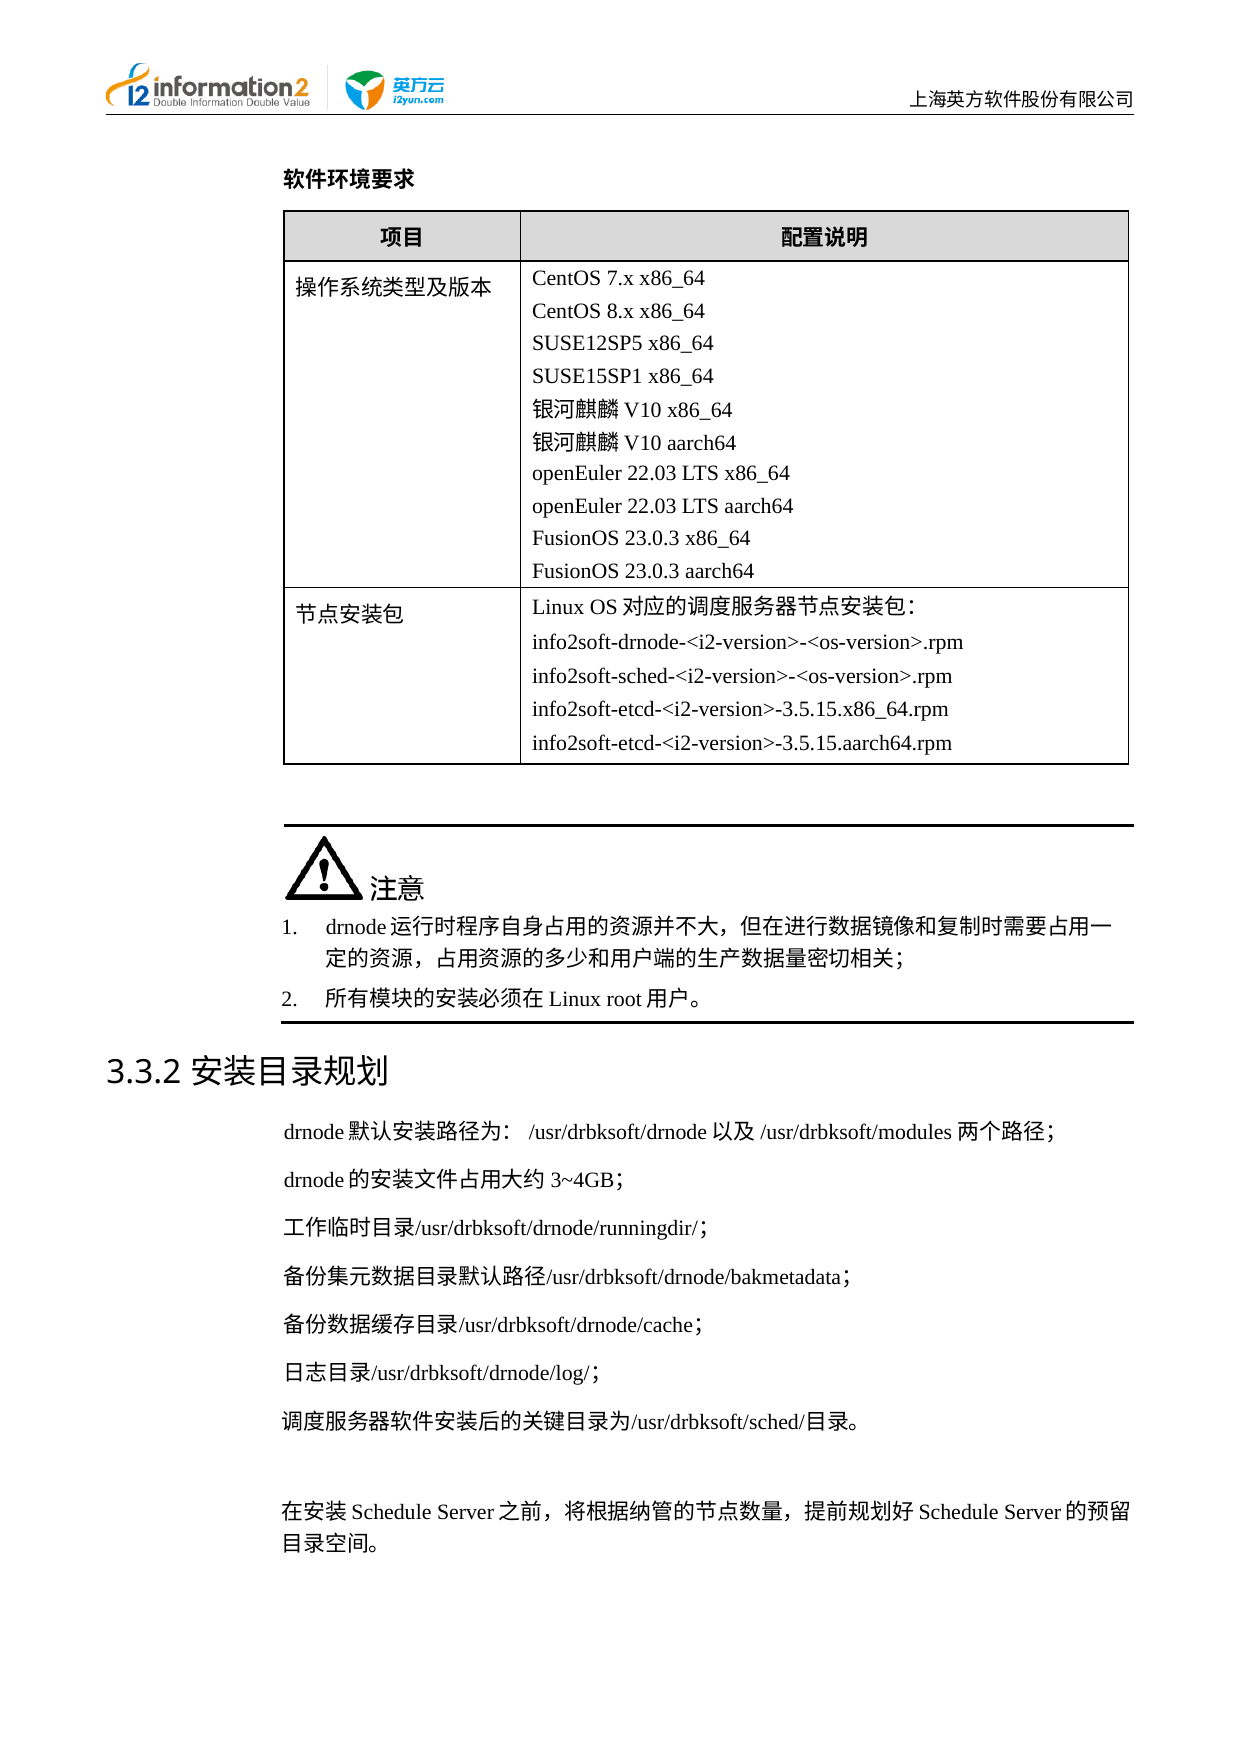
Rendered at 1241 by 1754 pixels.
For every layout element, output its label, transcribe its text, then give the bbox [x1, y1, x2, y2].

table_header 项目 [285, 212, 520, 260]
picture [432, 85, 444, 90]
text 工作临时目录/usr/drbksoft/drnode/runningdir/； [283, 1210, 1134, 1242]
picture [105, 52, 444, 110]
table_cell CentOS 7.x x86_64 CentOS 8.x x86_64 SUSE12SP5 x86_64 SUSE15SP1 x86_64 银河麒麟V10 x86_64 银河麒麟V10 aarch64 openEuler 22.03 LTS x86_64 openEuler 22.03 LTS aarch64 FusionOS 23.0.3 x86_64 FusionOS 23.0.3 aarch64 [521, 262, 1128, 587]
text 安装目录规划 [106, 1044, 1134, 1093]
table_header 配置说明 [521, 212, 1128, 260]
list drnode运行时程序自身占用的资源并不大，但在进行数据镜像和复制时需要占用一定的资源，占用资源的多少和用户端的生产数据量密切相关； [281, 909, 1134, 972]
text 在安装Schedule Server之前，将根据纳管的节点数量，提前规划好Schedule Server的预留目录空间。 [281, 1494, 1134, 1557]
table_cell Linux OS对应的调度服务器节点安装包： info2soft-drnode-<i2-version>-<os-version>.rpm info2soft-sched-<i2-version>-<os-version>.rpm info2soft-etcd-<i2-version>-3.5.15.x86_64.rpm info2soft-etcd-<i2-version>-3.5.15.aarch64.rpm [521, 588, 1128, 763]
table_cell 节点安装包 [285, 588, 520, 763]
text drnode默认安装路径为： /usr/drbksoft/drnode以及 /usr/drbksoft/modules 两个路径； [283, 1114, 1134, 1145]
text 日志目录/usr/drbksoft/drnode/log/； [283, 1355, 1134, 1387]
list 所有模块的安装必须在Linux root用户。 [281, 981, 1134, 1021]
table_cell 操作系统类型及版本 [285, 262, 520, 587]
text 备份集元数据目录默认路径/usr/drbksoft/drnode/bakmetadata； [283, 1259, 1134, 1290]
text drnode的安装文件占用大约 3~4GB； [283, 1162, 1134, 1194]
picture [283, 835, 424, 901]
text 软件环境要求 [283, 162, 1134, 194]
text 调度服务器软件安装后的关键目录为/usr/drbksoft/sched/目录。 [281, 1404, 1134, 1435]
text 备份数据缓存目录/usr/drbksoft/drnode/cache； [283, 1307, 1134, 1339]
